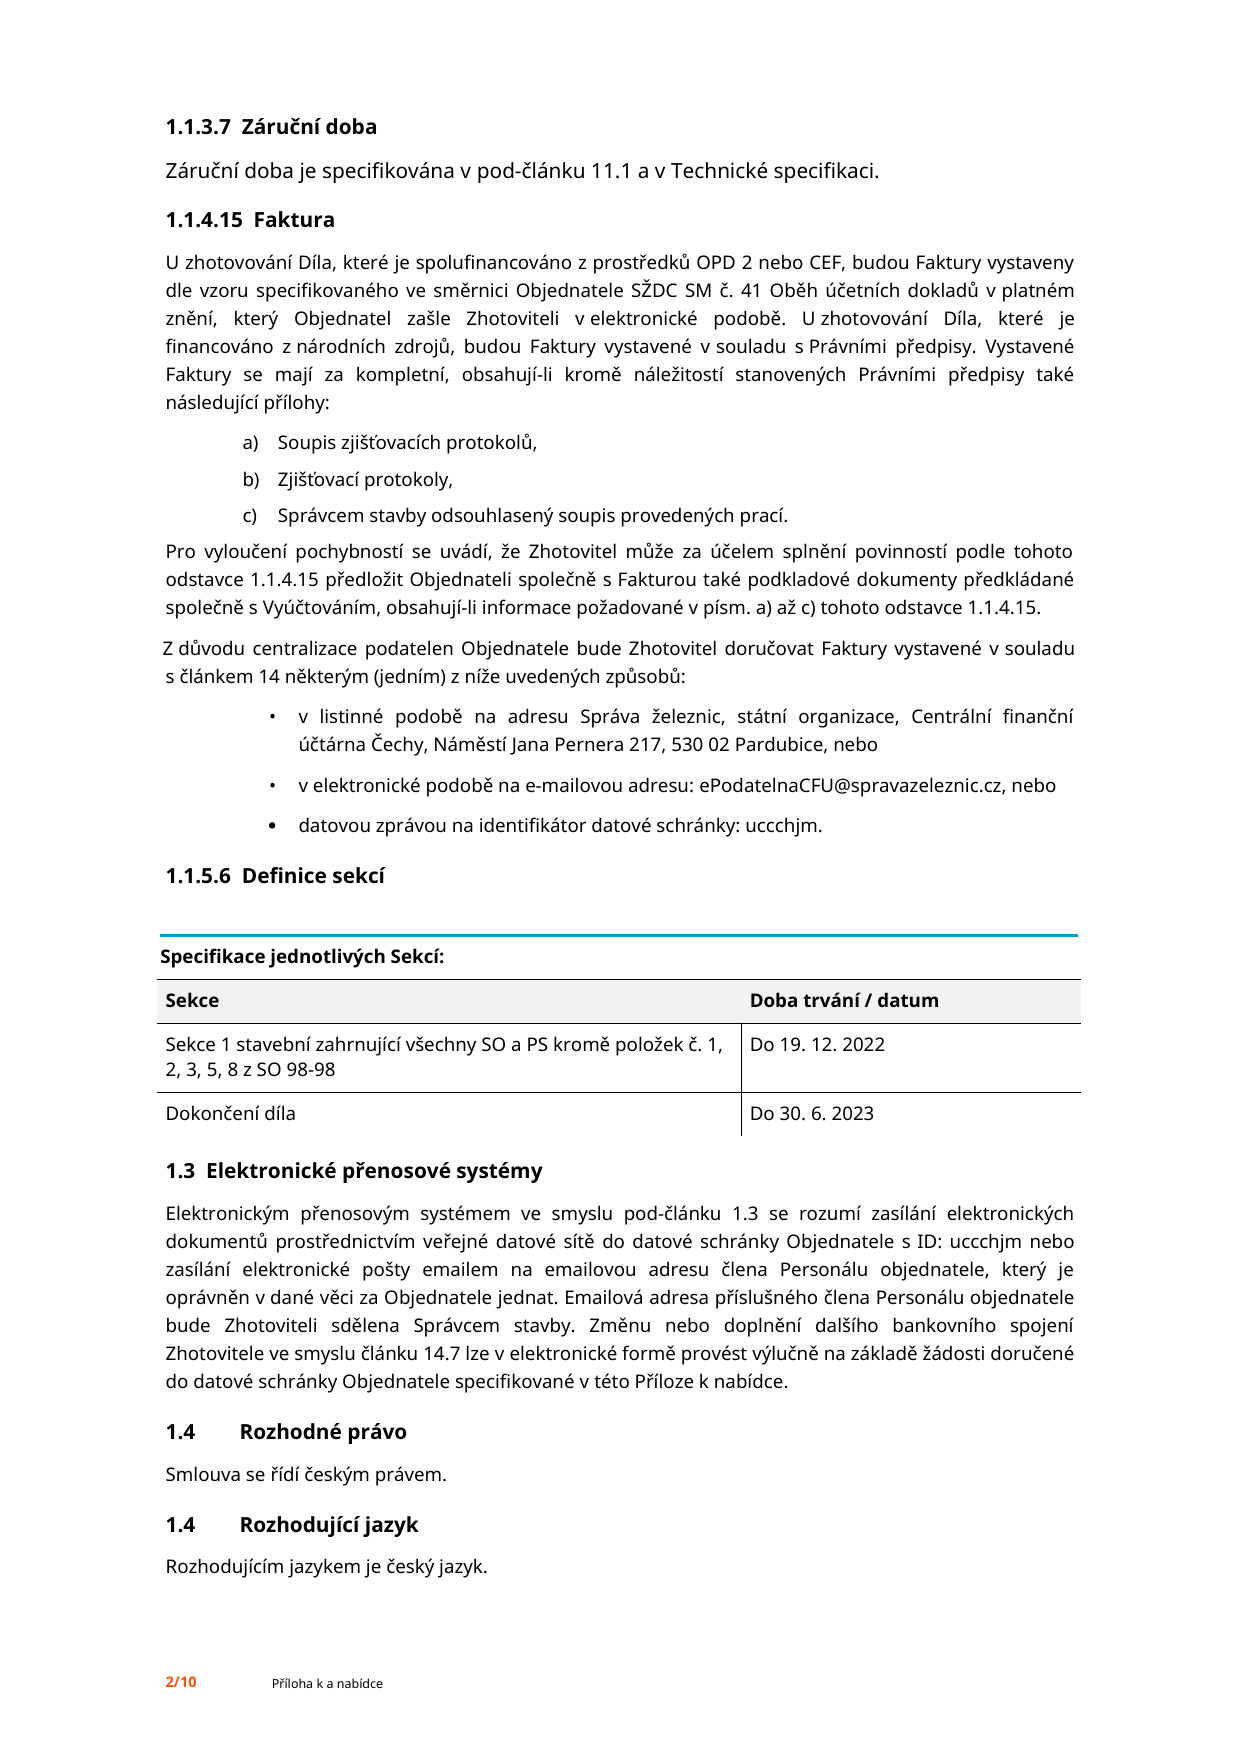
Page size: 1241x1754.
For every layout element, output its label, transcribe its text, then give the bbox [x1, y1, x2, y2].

text Záruční doba je specifikována v pod-článku 11.1 a v Technické specifikaci. [165, 156, 1075, 184]
text Pro vyloučení pochybností se uvádí, že Zhotovitel může za účelem splnění povinností podle tohoto odstavce 1.1.4.15 předložit Objednateli společně s Fakturou také podkladové dokumenty předkládané společně s Vyúčtováním, obsahují-li informace požadované v písm. a) až c) tohoto odstavce 1.1.4.15. [165, 539, 1075, 620]
text 1.4 Rozhodující jazyk [165, 1510, 1075, 1538]
table_cell Do 19. 12. 2022 [742, 1024, 1081, 1092]
text 1.4 Rozhodné právo [165, 1417, 1075, 1446]
table_cell Dokončení díla [157, 1093, 741, 1136]
text Specifikace jednotlivých Sekcí: [160, 937, 1078, 969]
text Rozhodujícím jazykem je český jazyk. [165, 1554, 1075, 1579]
table_header Sekce [157, 980, 741, 1023]
text 1.1.3.7 Záruční doba [165, 112, 1075, 141]
text Zjišťovací protokoly, [242, 466, 1075, 491]
list datovou zprávou na identifikátor datové schránky: uccchjm. [269, 813, 1075, 838]
table_header Doba trvání / datum [741, 980, 1081, 1023]
text • v listinné podobě na adresu Správa železnic, státní organizace, Centrální finanční účtárna Čechy, Náměstí Jana Pernera 217, 530 02 Pardubice, nebo [269, 704, 1075, 757]
text 1.1.5.6 Definice sekcí [165, 862, 1075, 890]
text U zhotovování Díla, které je spolufinancováno z prostředků OPD 2 nebo CEF, budou Faktury vystaveny dle vzoru specifikovaného ve směrnici Objednatele SŽDC SM č. 41 Oběh účetních dokladů v platném znění, který Objednatel zašle Zhotoviteli v elektronické podobě. U zhotovování Díla, které je financováno z národních zdrojů, budou Faktury vystavené v souladu s Právními předpisy. Vystavené Faktury se mají za kompletní, obsahují-li kromě náležitostí stanovených Právními předpisy také následující přílohy: [165, 249, 1075, 414]
text Elektronickým přenosovým systémem ve smyslu pod-článku 1.3 se rozumí zasílání elektronických dokumentů prostřednictvím veřejné datové sítě do datové schránky Objednatele s ID: uccchjm nebo zasílání elektronické pošty emailem na emailovou adresu člena Personálu objednatele, který je oprávněn v dané věci za Objednatele jednat. Emailová adresa příslušného člena Personálu objednatele bude Zhotoviteli sdělena Správcem stavby. Změnu nebo doplnění dalšího bankovního spojení Zhotovitele ve smyslu článku 14.7 lze v elektronické formě provést výlučně na základě žádosti doručené do datové schránky Objednatele specifikované v této Příloze k nabídce. [165, 1200, 1075, 1394]
table_cell Do 30. 6. 2023 [742, 1093, 1081, 1136]
text Z důvodu centralizace podatelen Objednatele bude Zhotovitel doručovat Faktury vystavené v souladu s článkem 14 některým (jedním) z níže uvedených způsobů: [162, 635, 1075, 689]
table_cell Sekce 1 stavební zahrnující všechny SO a PS kromě položek č. 1, 2, 3, 5, 8 z SO 98-98 [157, 1024, 741, 1092]
text Soupis zjišťovacích protokolů, [242, 429, 1075, 455]
text Správcem stavby odsouhlasený soupis provedených prací. [242, 502, 1075, 528]
text 1.1.4.15 Faktura [165, 205, 1075, 234]
text 1.3 Elektronické přenosové systémy [165, 1157, 1075, 1185]
text • v elektronické podobě na e-mailovou adresu: ePodatelnaCFU@spravazeleznic.cz, nebo [269, 772, 1075, 798]
text Smlouva se řídí českým právem. [165, 1461, 1075, 1487]
